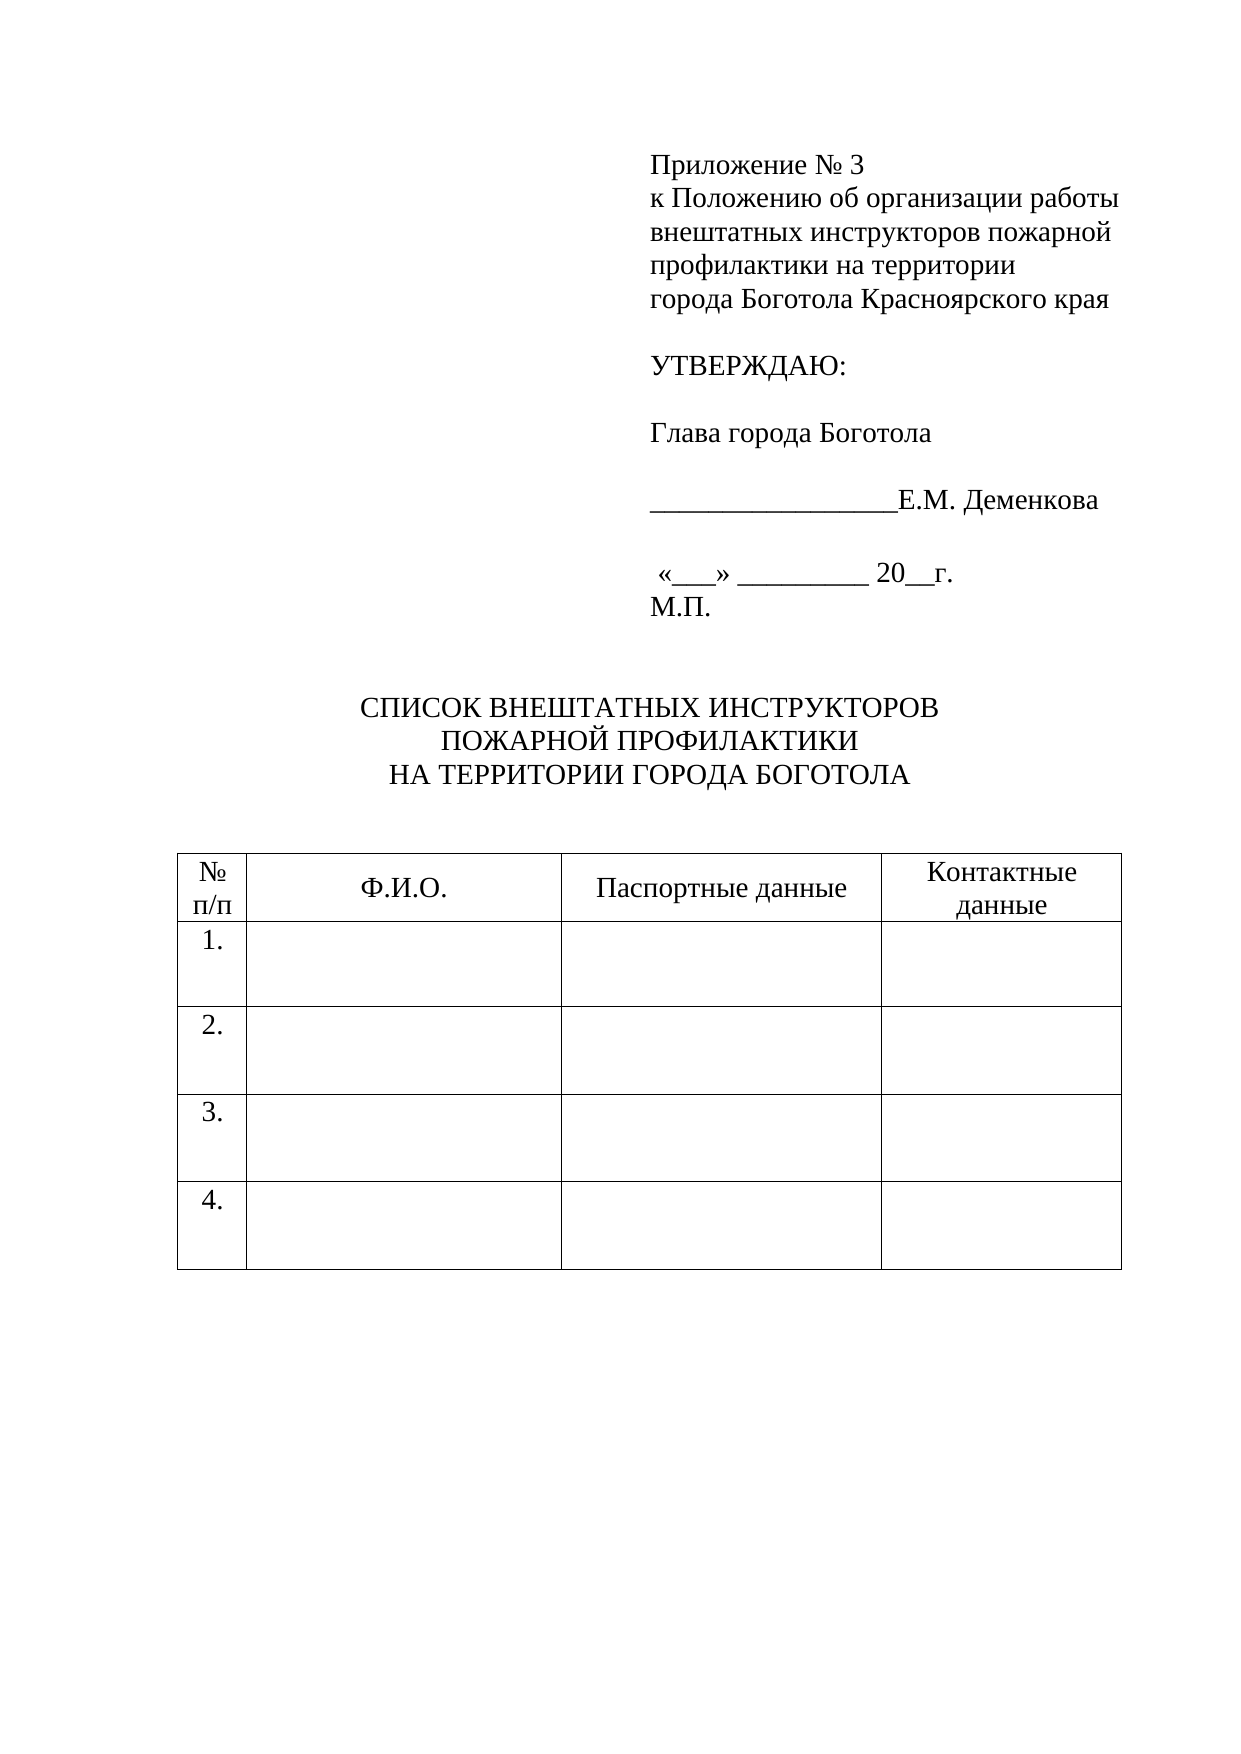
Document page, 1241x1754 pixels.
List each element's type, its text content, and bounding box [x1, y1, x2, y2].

table_cell 1. [178, 922, 246, 1006]
table_cell [882, 1007, 1121, 1093]
text Глава города Боготола [177, 415, 1122, 449]
text Приложение № 3 [177, 147, 1122, 180]
table_cell 4. [178, 1182, 246, 1269]
text «___» _________ 20__г. [177, 556, 1122, 589]
table_cell [882, 1182, 1121, 1269]
table_header Контактные данные [882, 854, 1121, 921]
table_header № п/п [178, 854, 246, 921]
table_cell [247, 1095, 561, 1181]
text к Положению об организации работы [177, 180, 1122, 214]
text _________________Е.М. Деменкова [177, 482, 1122, 516]
table_header Паспортные данные [562, 854, 881, 921]
text СПИСОК ВНЕШТАТНЫХ ИНСТРУКТОРОВ [177, 690, 1122, 723]
text М.П. [177, 589, 1122, 623]
table_header Ф.И.О. [247, 854, 561, 921]
table_cell [247, 1007, 561, 1093]
text внештатных инструкторов пожарной [177, 214, 1122, 247]
table_cell 3. [178, 1095, 246, 1181]
text УТВЕРЖДАЮ: [177, 348, 1122, 382]
table_cell [882, 1095, 1121, 1181]
table_cell [562, 922, 881, 1006]
table_cell [562, 1182, 881, 1269]
table_cell [247, 922, 561, 1006]
text города Боготола Красноярского края [177, 281, 1122, 314]
table_cell [247, 1182, 561, 1269]
text НА ТЕРРИТОРИИ ГОРОДА БОГОТОЛА [177, 757, 1122, 790]
text ПОЖАРНОЙ ПРОФИЛАКТИКИ [177, 723, 1122, 757]
table_cell [562, 1007, 881, 1093]
text профилактики на территории [177, 247, 1122, 281]
table_cell [562, 1095, 881, 1181]
table_cell 2. [178, 1007, 246, 1093]
table_cell [882, 922, 1121, 1006]
